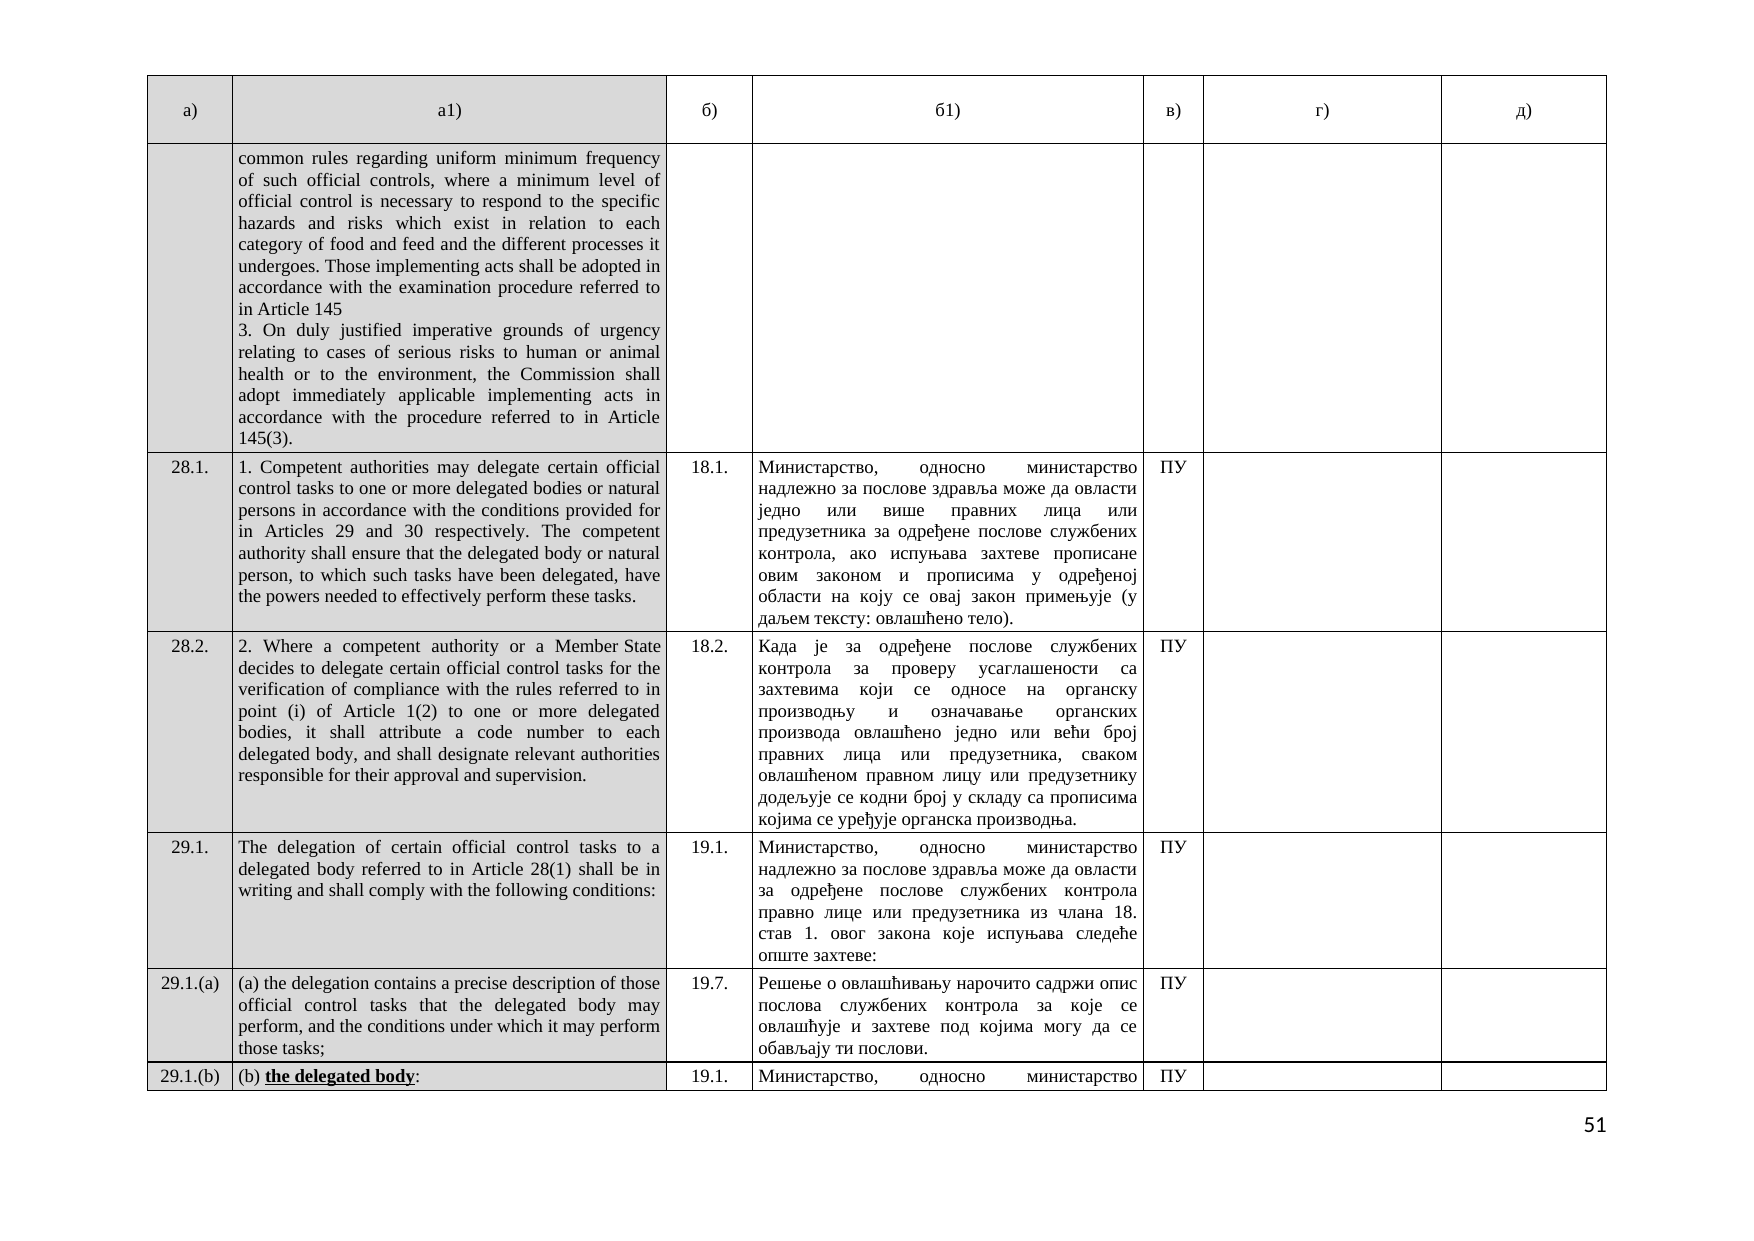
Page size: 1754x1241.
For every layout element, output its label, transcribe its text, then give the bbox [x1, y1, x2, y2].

table_cell The delegation of certain official control tasks to a delegated body referred to in Article 28(1) shall be in writing and shall comply with the following conditions: [233, 833, 666, 968]
table_cell 29.1.(а) [148, 969, 232, 1061]
table_cell ПУ [1144, 1063, 1203, 1090]
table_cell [1442, 144, 1606, 452]
table_cell [1204, 632, 1441, 832]
table_cell 19.1. [667, 833, 752, 968]
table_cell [753, 1063, 1143, 1090]
table_cell 18.1. [667, 453, 752, 631]
table_cell [1442, 969, 1606, 1061]
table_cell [233, 144, 666, 452]
table_cell [1442, 453, 1606, 631]
table_cell ПУ [1144, 453, 1203, 631]
table_cell [1442, 632, 1606, 832]
table_header а) [148, 76, 232, 143]
table_cell [1204, 453, 1441, 631]
table_cell Решење о овлашћивању нарочито садржи опис послова службених контрола за које се овлашћује и захтеве под којима могу да се обављају ти послови. [753, 969, 1143, 1061]
table_cell 2. Where a competent authority or a Member State decides to delegate certain official control tasks for the verification of compliance with the rules referred to in point (i) of Article 1(2) to one or more delegated bodies, it shall attribute a code number to each delegated body, and shall designate relevant authorities responsible for their approval and supervision. [233, 632, 666, 832]
table_cell [667, 144, 752, 452]
table_cell [1442, 1063, 1606, 1090]
table_cell (a) the delegation contains a precise description of those official control tasks that the delegated body may perform, and the conditions under which it may perform those tasks; [233, 969, 666, 1061]
table_cell 18.2. [667, 632, 752, 832]
table_cell [1442, 833, 1606, 968]
table_header б1) [753, 76, 1143, 143]
table_header д) [1442, 76, 1606, 143]
table_header г) [1204, 76, 1441, 143]
table_cell [1204, 1063, 1441, 1090]
table_cell Министарство, односно министарство надлежно за послове здравља може да овласти једно или више правних лица или предузетника за одређене послове службених контрола, ако испуњава захтеве прописане овим законом и прописима у одређеној области на коју се овај закон примењује (у даљем тексту: овлашћено тело). [753, 453, 1143, 631]
table_cell 19.7. [667, 969, 752, 1061]
table_cell [1204, 969, 1441, 1061]
table_cell 29.1. [148, 833, 232, 968]
table_cell 29.1.(b) [148, 1063, 232, 1090]
table_header в) [1144, 76, 1203, 143]
table_cell 27. [148, 144, 232, 452]
table_header а1) [233, 76, 666, 143]
table_cell 28.2. [148, 632, 232, 832]
table_cell ПУ [1144, 833, 1203, 968]
table_cell 1. Competent authorities may delegate certain official control tasks to one or more delegated bodies or natural persons in accordance with the conditions provided for in Articles 29 and 30 respectively. The competent authority shall ensure that the delegated body or natural person, to which such tasks have been delegated, have the powers needed to effectively perform these tasks. [233, 453, 666, 631]
table_cell НП [1144, 144, 1203, 452]
table_cell 28.1. [148, 453, 232, 631]
table_cell 19.1. [667, 1063, 752, 1090]
table_header б) [667, 76, 752, 143]
table_cell [1204, 833, 1441, 968]
table_cell ПУ [1144, 632, 1203, 832]
table_cell Када је за одређене послове службених контрола за проверу усаглашености са захтевима који се односе на органску производњу и означавање органских производа овлашћено једно или већи број правних лица или предузетника, сваком овлашћеном правном лицу или предузетнику додељује се кодни број у складу са прописима којима се уређује органска производња. [753, 632, 1143, 832]
table_cell (b) the delegated body: [233, 1063, 666, 1090]
table_cell [753, 144, 1143, 452]
table_cell ПУ [1144, 969, 1203, 1061]
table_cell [1204, 144, 1441, 452]
